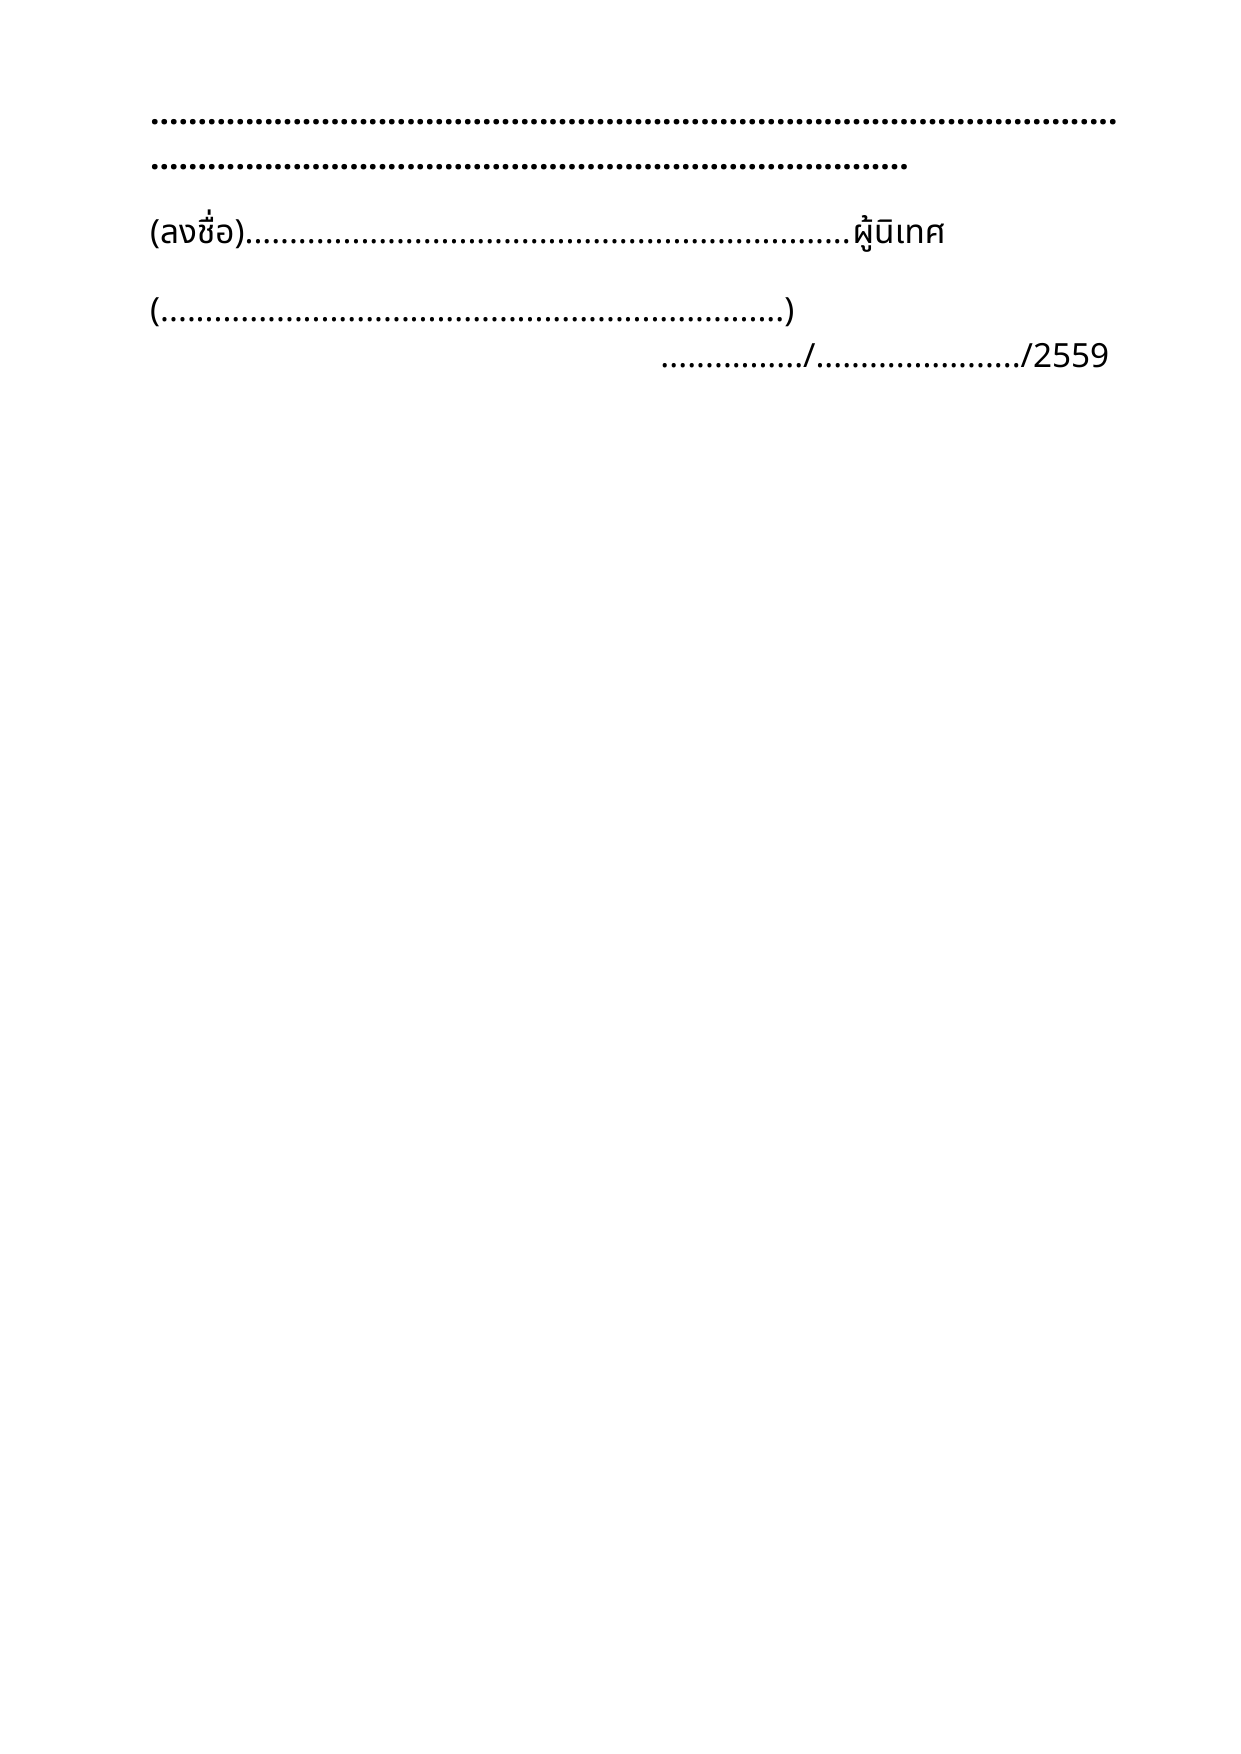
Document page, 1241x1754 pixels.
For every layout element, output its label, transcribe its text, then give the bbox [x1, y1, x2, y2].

text (......................................................................) [150, 258, 1122, 332]
text ................/......................./2559 [150, 332, 1122, 377]
text (ลงชื่อ)....................................................................ผู้นิเทศ [150, 179, 1122, 258]
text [150, 89, 1122, 179]
